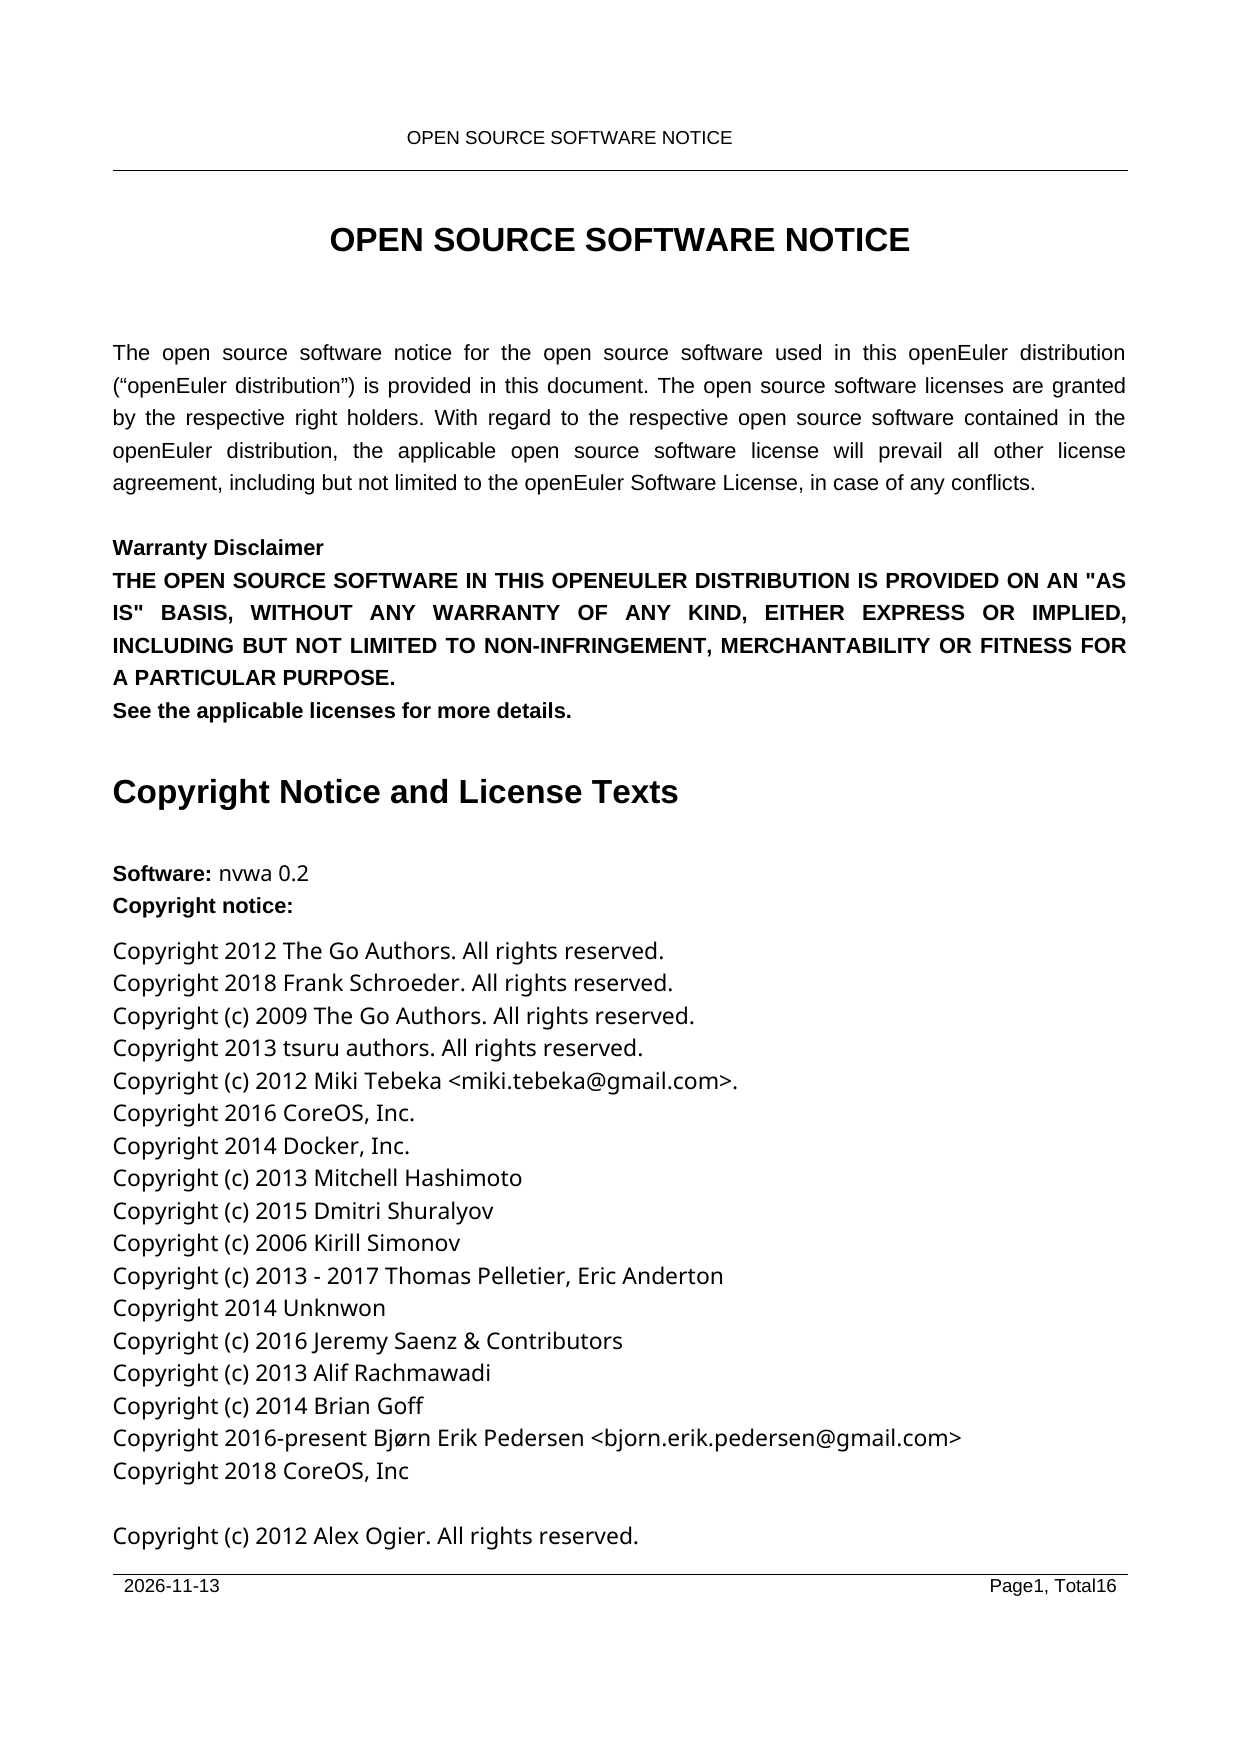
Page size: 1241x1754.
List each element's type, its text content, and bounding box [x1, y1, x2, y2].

text Warranty Disclaimer [112, 531, 1128, 564]
text Copyright Notice and License Texts [112, 759, 1128, 824]
title Software: nvwa 0.2 [112, 856, 1128, 889]
text THE OPEN SOURCE SOFTWARE IN THIS OPENEULER DISTRIBUTION IS PROVIDED ON AN "AS IS" BASIS, WITHOUT ANY WARRANTY OF ANY KIND, EITHER EXPRESS OR IMPLIED, INCLUDING BUT NOT LIMITED TO NON-INFRINGEMENT, MERCHANTABILITY OR FITNESS FOR A PARTICULAR PURPOSE. See the applicable licenses for more details. [112, 564, 1128, 726]
text The open source software notice for the open source software used in this openEuler distribution (“openEuler distribution”) is provided in this document. The open source software licenses are granted by the respective right holders. With regard to the respective open source software contained in the openEuler distribution, the applicable open source software license will prevail all other license agreement, including but not limited to the openEuler Software License, in case of any conflicts. [112, 336, 1128, 499]
text Copyright notice: [112, 889, 1128, 921]
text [112, 934, 1128, 1551]
text OPEN SOURCE SOFTWARE NOTICE [112, 206, 1128, 271]
